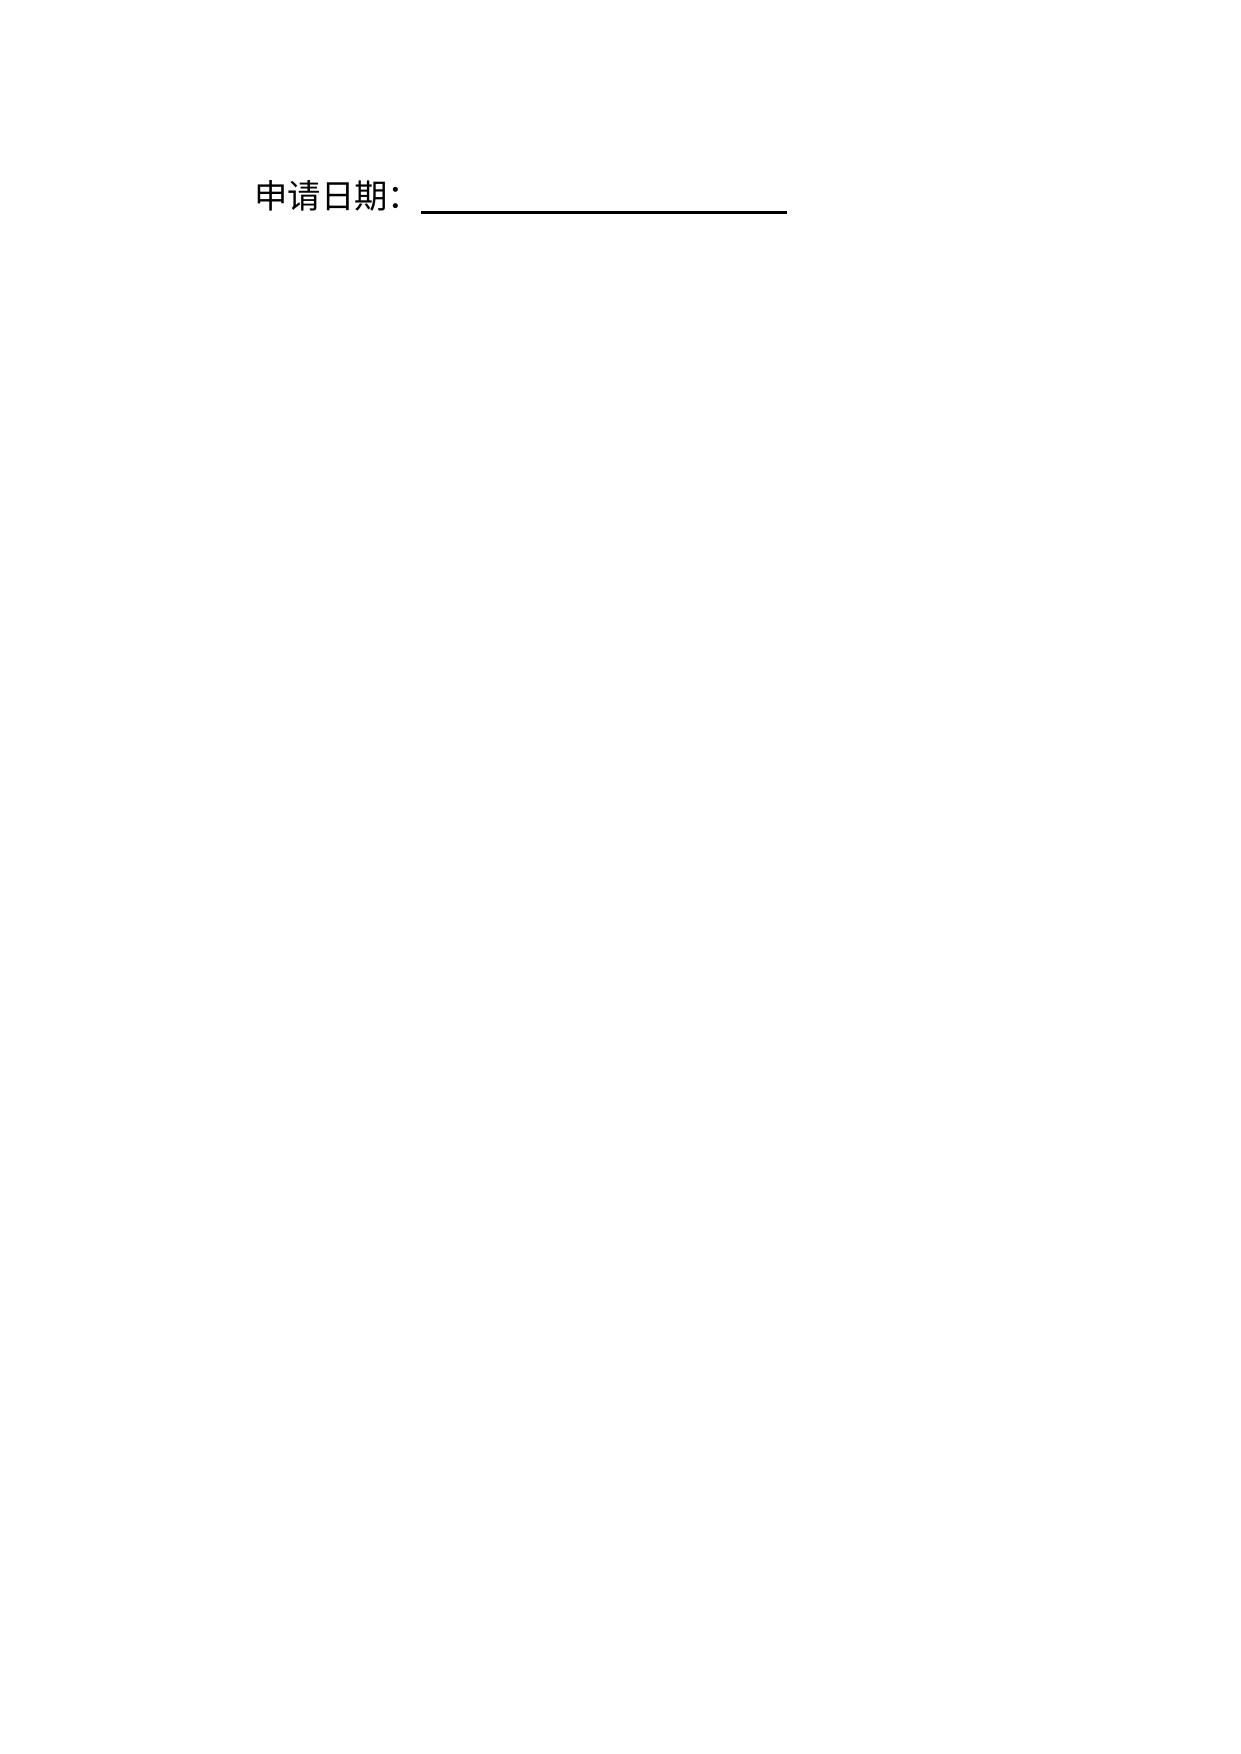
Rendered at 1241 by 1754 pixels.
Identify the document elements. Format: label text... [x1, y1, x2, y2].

text 申请日期： [187, 162, 1053, 227]
